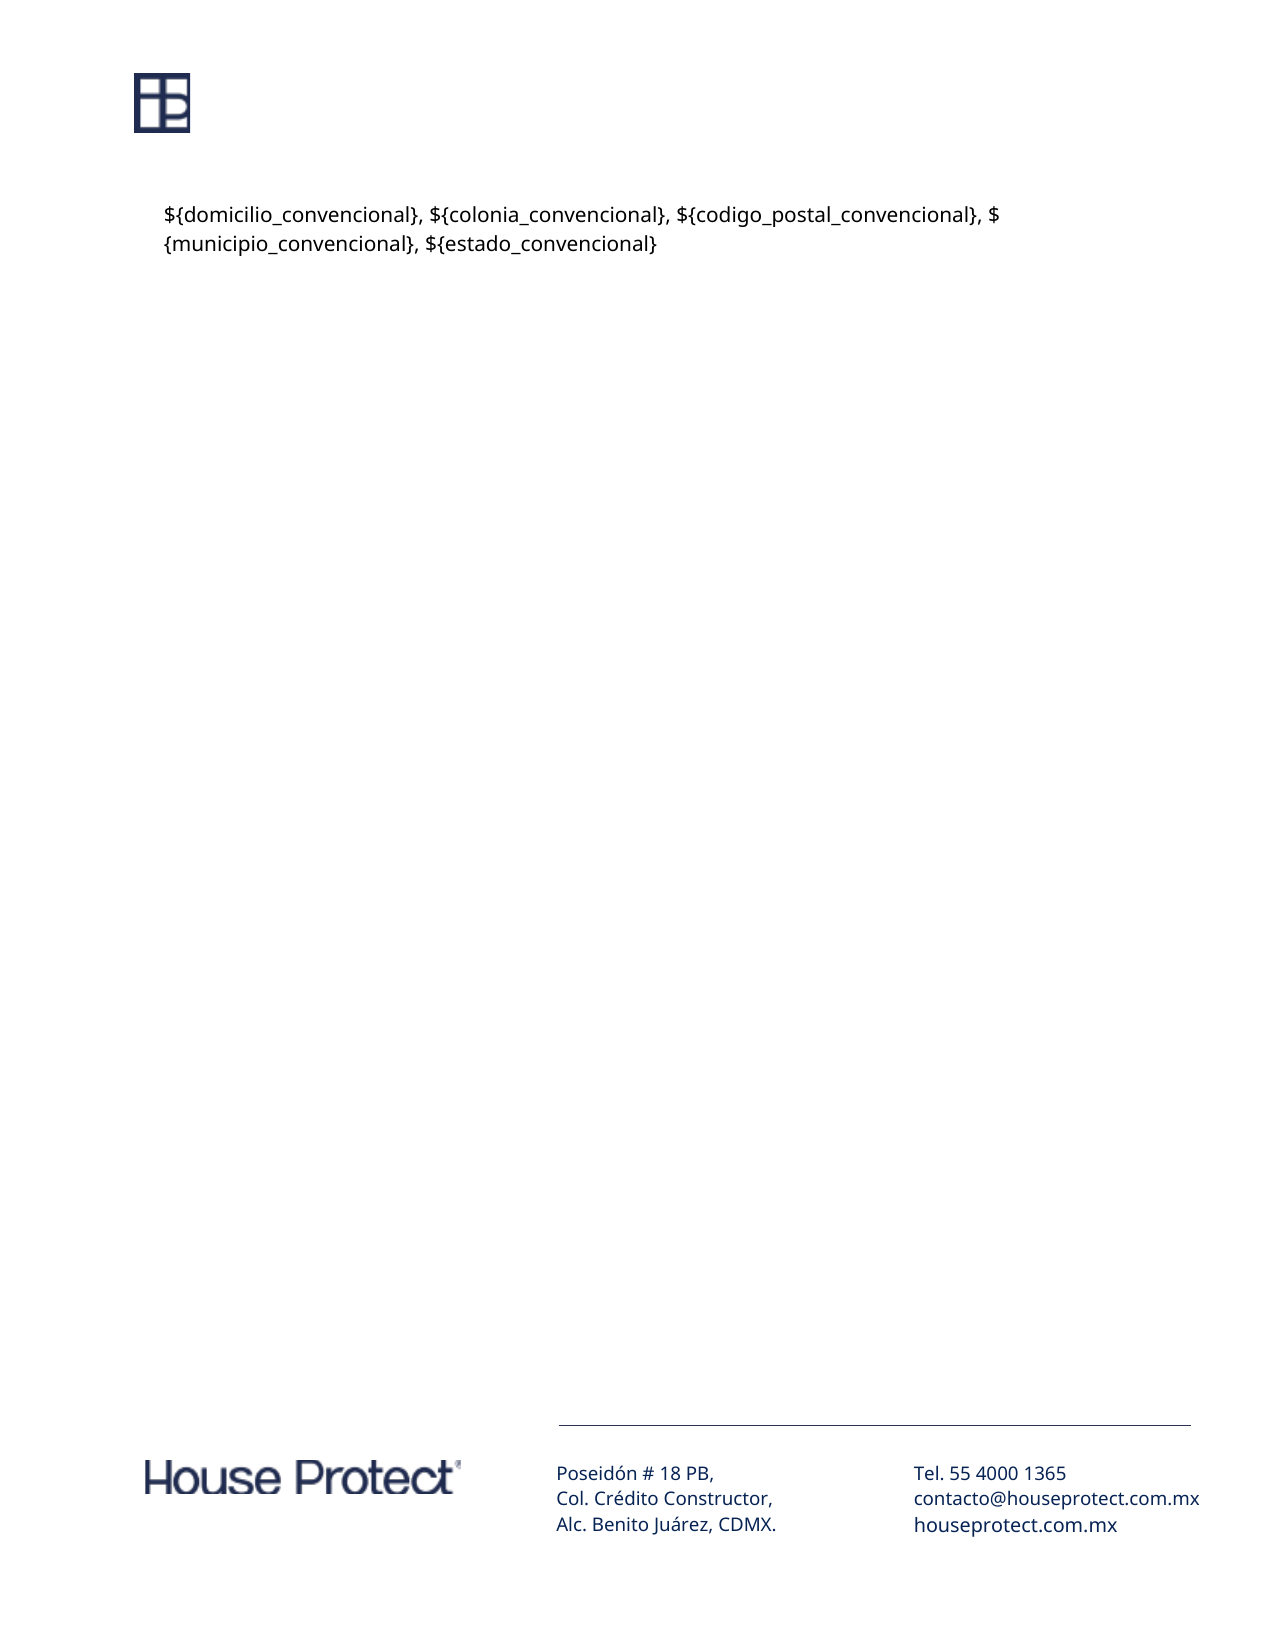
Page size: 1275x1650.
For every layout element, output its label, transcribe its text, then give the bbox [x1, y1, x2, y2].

text ${domicilio_convencional}, ${colonia_convencional}, ${codigo_postal_convencional}, ${municipio_convencional}, ${estado_convencional} [164, 200, 1108, 257]
